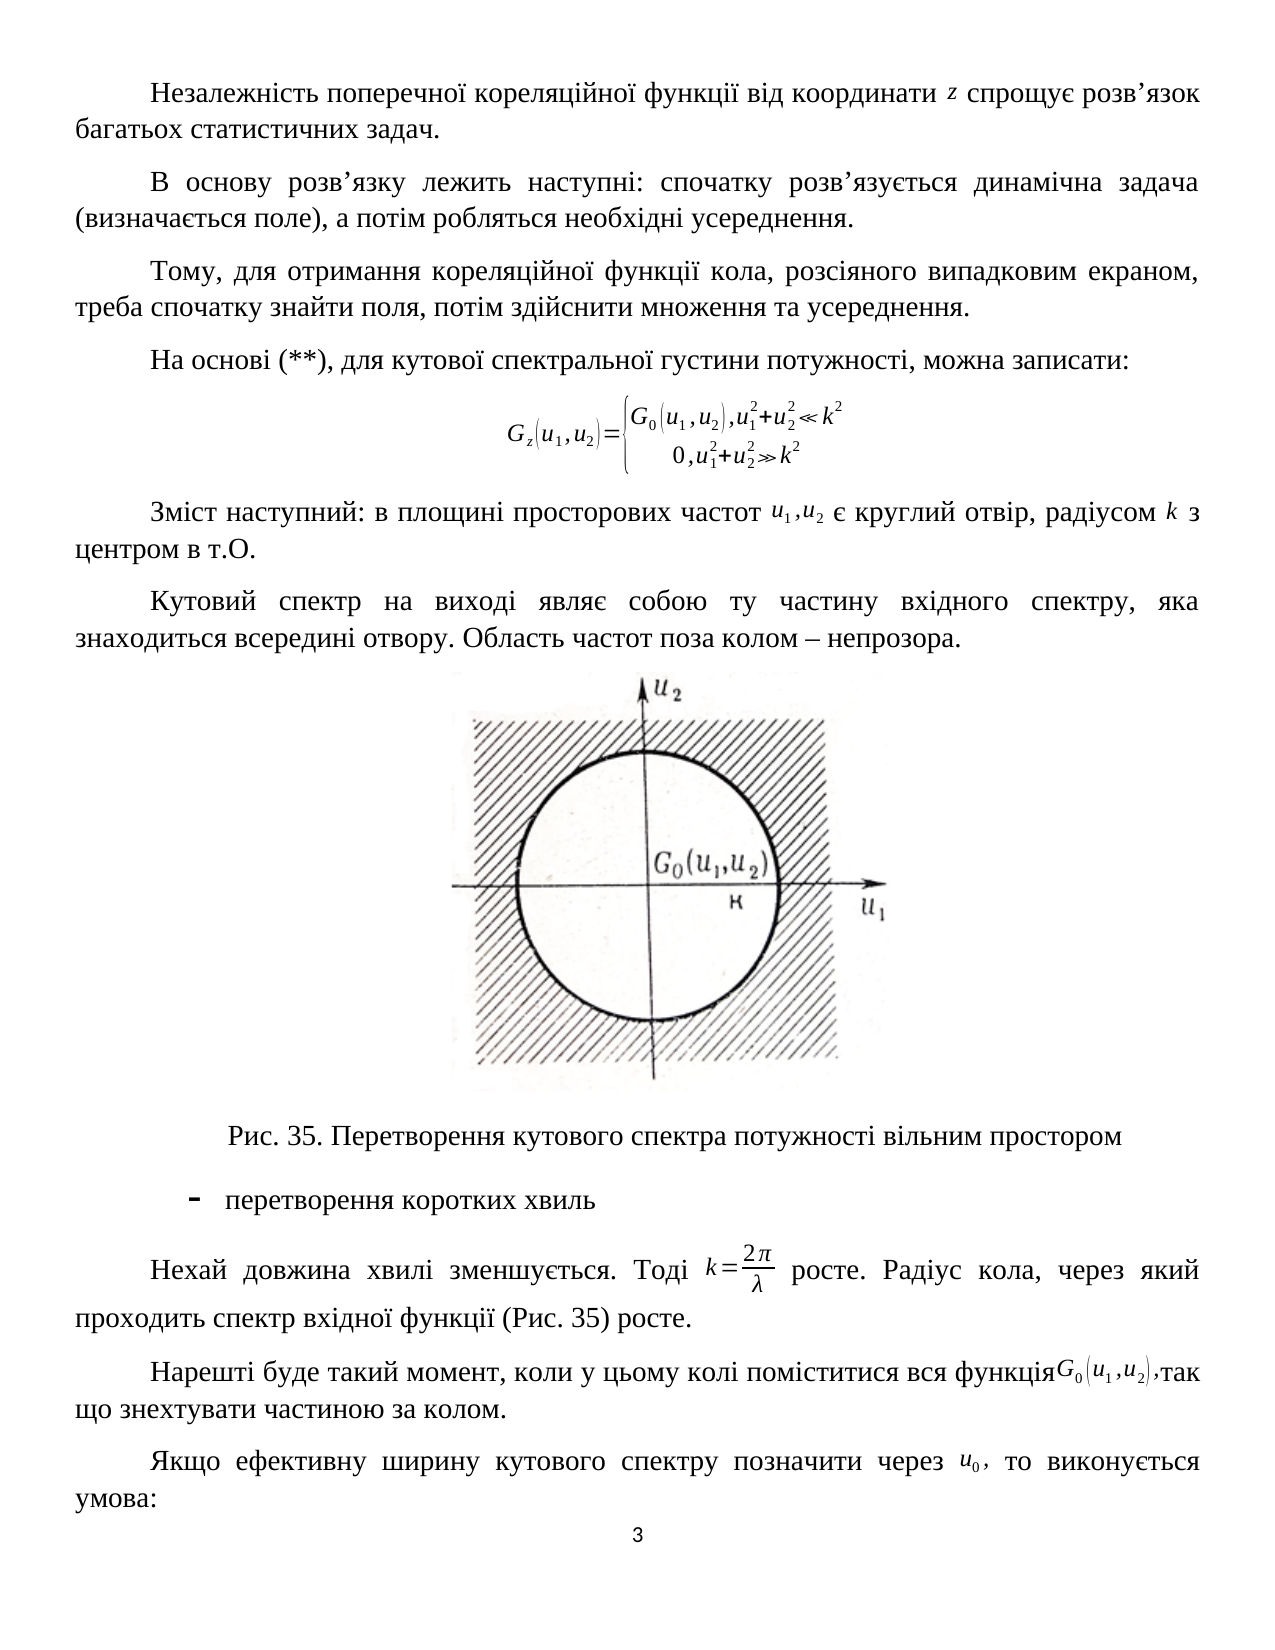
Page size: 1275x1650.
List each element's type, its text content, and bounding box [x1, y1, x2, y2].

text Нехай довжина хвилі зменшується. Тоді росте. Радіус кола, через який проходить спектр вхідної функції (Рис. 35) росте. [75, 1239, 1200, 1334]
text На основі (**), для кутової спектральної густини потужності, можна записати: [75, 342, 1200, 375]
text Незалежність поперечної кореляційної функції від координати спрощує розв’язок багатьох статистичних задач. [75, 75, 1200, 145]
text Нарешті буде такий момент, коли у цьому колі поміститися вся функціятак що знехтувати частиною за колом. [75, 1353, 1200, 1424]
text Кутовий спектр на виході являє собою ту частину вхідного спектру, яка знаходиться всередині отвору. Область частот поза колом – непрозора. [75, 583, 1200, 653]
text Тому, для отримання кореляційної функції кола, розсіяного випадковим екраном, треба спочатку знайти поля, потім здійснити множення та усереднення. [75, 253, 1200, 323]
text В основу розв’язку лежить наступні: спочатку розв’язується динамічна задача (визначається поле), а потім робляться необхідні усереднення. [75, 164, 1200, 234]
text Якщо ефективну ширину кутового спектру позначити через то виконується умова: [75, 1443, 1200, 1513]
picture [451, 672, 899, 1099]
text Зміст наступний: в площині просторових частот є круглий отвір, радіусом з центром в т.О. [75, 494, 1200, 564]
text Рис. 35. Перетворення кутового спектра потужності вільним простором [75, 1118, 1200, 1151]
list перетворення коротких хвиль [187, 1171, 1200, 1219]
